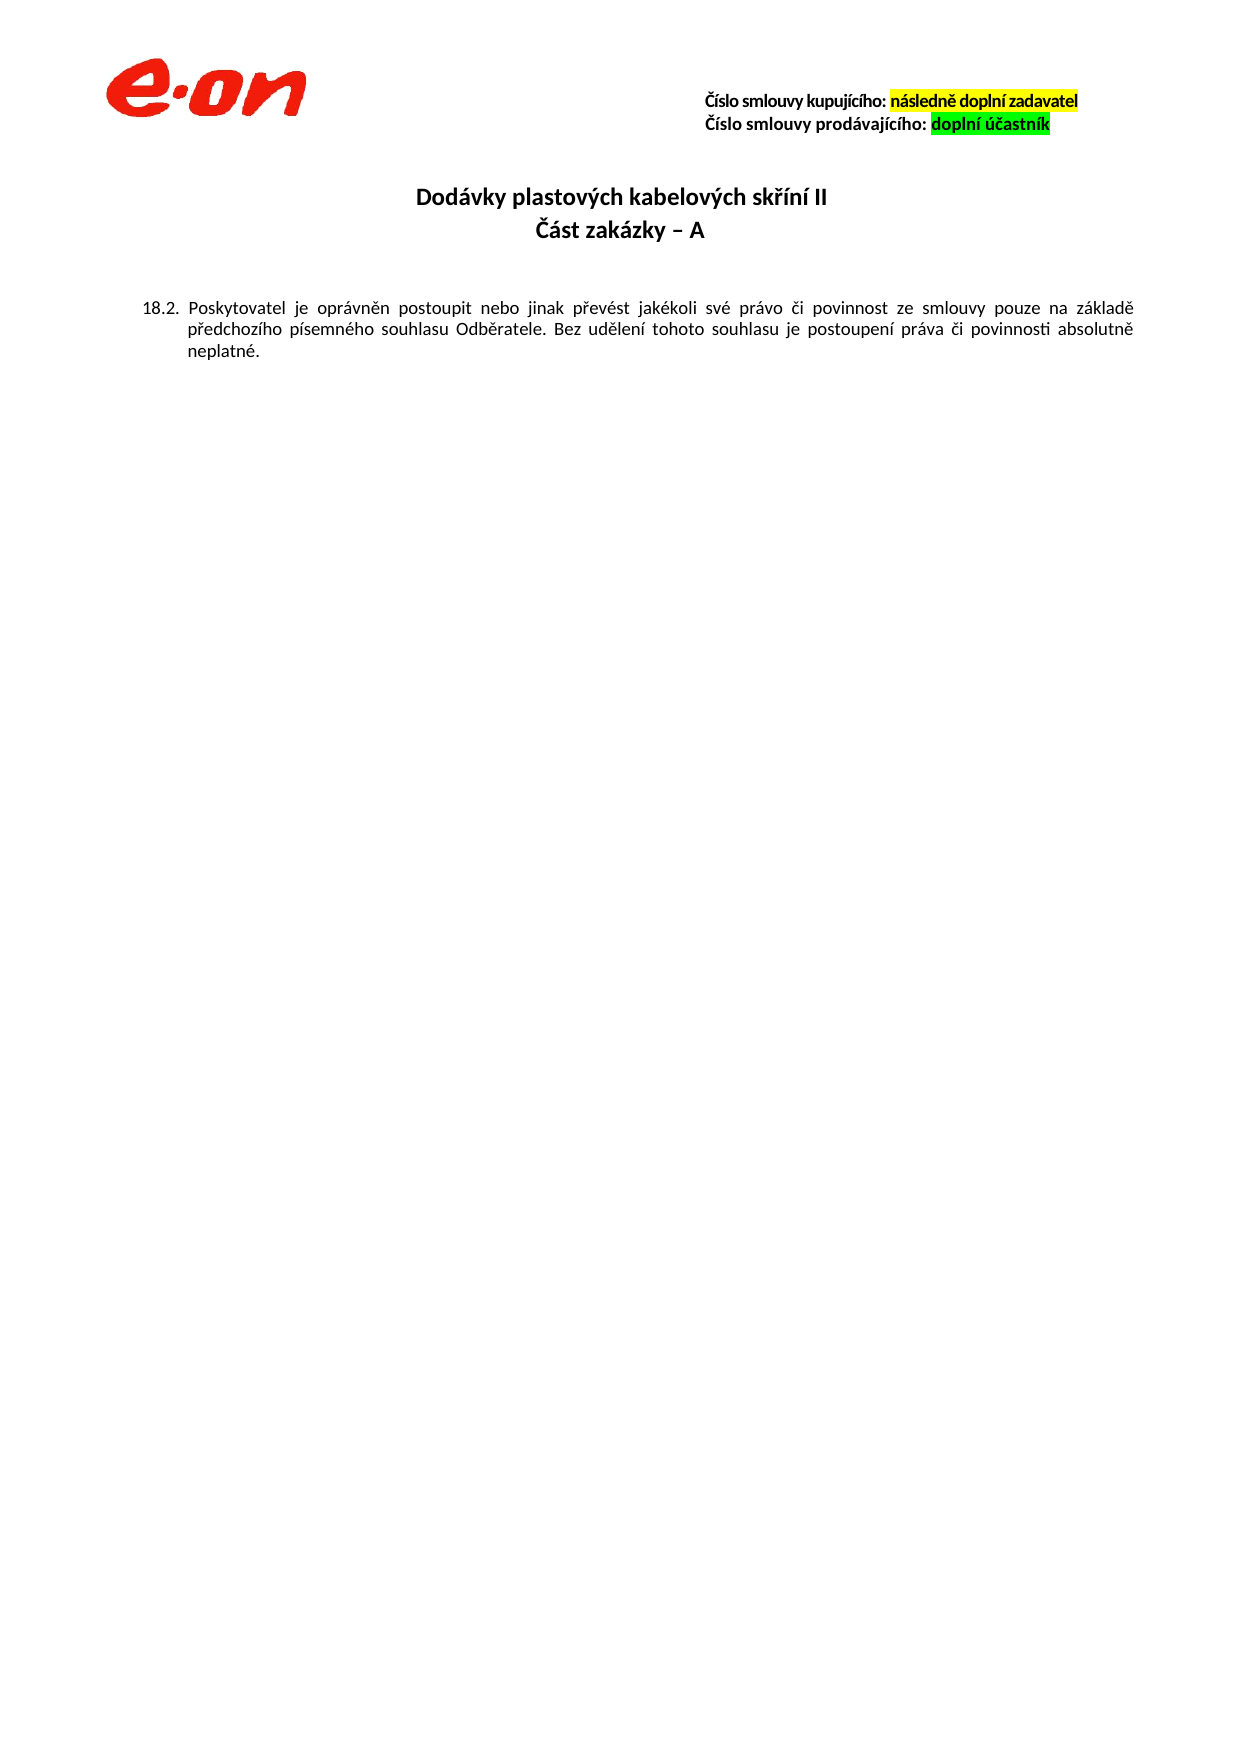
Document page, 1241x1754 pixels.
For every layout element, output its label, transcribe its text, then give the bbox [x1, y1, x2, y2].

text 18.2. Poskytovatel je oprávněn postoupit nebo jinak převést jakékoli své právo či povinnost ze smlouvy pouze na základě předchozího písemného souhlasu Odběratele. Bez udělení tohoto souhlasu je postoupení práva či povinnosti absolutně neplatné. [142, 297, 1135, 362]
picture [104, 56, 308, 119]
